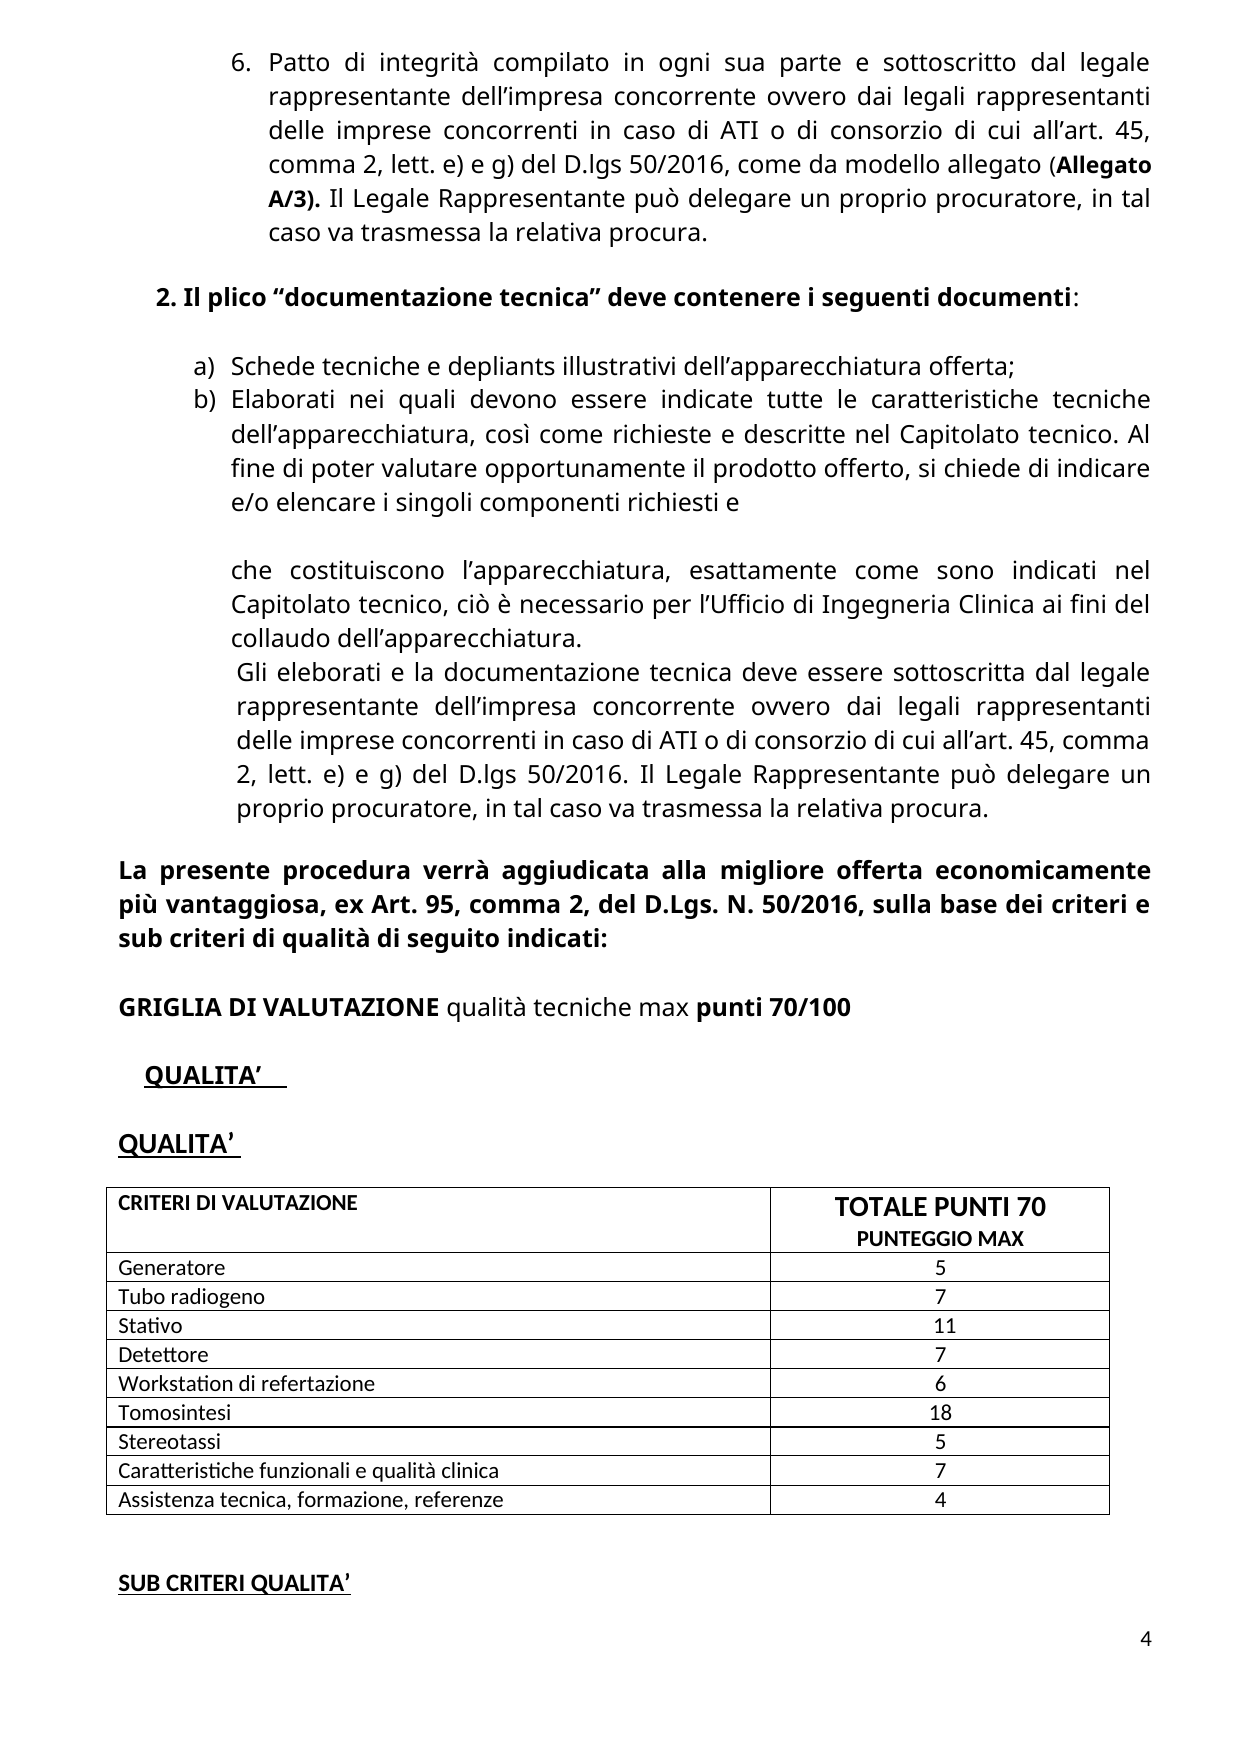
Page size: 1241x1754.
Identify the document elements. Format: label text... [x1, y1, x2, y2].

table_cell 5 [771, 1428, 1109, 1455]
table_cell Workstation di refertazione [107, 1369, 770, 1397]
table_cell 7 [771, 1340, 1109, 1368]
table_cell Caratteristiche funzionali e qualità clinica [107, 1456, 770, 1484]
text La presente procedura verrà aggiudicata alla migliore offerta economicamente più vantaggiosa, ex Art. 95, comma 2, del D.Lgs. N. 50/2016, sulla base dei criteri e sub criteri di qualità di seguito indicati: [118, 853, 1152, 955]
table_cell 18 [771, 1398, 1109, 1426]
table_cell Stativo [107, 1311, 770, 1339]
text che costituiscono l’apparecchiatura, esattamente come sono indicati nel Capitolato tecnico, ciò è necessario per l’Ufficio di Ingegneria Clinica ai fini del collaudo dell’apparecchiatura. [231, 552, 1152, 655]
table_cell 4 [771, 1486, 1109, 1513]
list Patto di integrità compilato in ogni sua parte e sottoscritto dal legale rappresentante dell’impresa concorrente ovvero dai legali rappresentanti delle imprese concorrenti in caso di ATI o di consorzio di cui all’art. 45, comma 2, lett. e) e g) del D.lgs 50/2016, come da modello allegato (Allegato A/3). Il Legale Rappresentante può delegare un proprio procuratore, in tal caso va trasmessa la relativa procura. [231, 44, 1152, 249]
text QUALITA’ [118, 1126, 1152, 1161]
text Gli eleborati e la documentazione tecnica deve essere sottoscritta dal legale rappresentante dell’impresa concorrente ovvero dai legali rappresentanti delle imprese concorrenti in caso di ATI o di consorzio di cui all’art. 45, comma 2, lett. e) e g) del D.lgs 50/2016. Il Legale Rappresentante può delegare un proprio procuratore, in tal caso va trasmessa la relativa procura. [236, 655, 1152, 825]
table_header CRITERI DI VALUTAZIONE [107, 1188, 770, 1252]
list Elaborati nei quali devono essere indicate tutte le caratteristiche tecniche dell’apparecchiatura, così come richieste e descritte nel Capitolato tecnico. Al fine di poter valutare opportunamente il prodotto offerto, si chiede di indicare e/o elencare i singoli componenti richiesti e [193, 382, 1152, 518]
text QUALITA’ [118, 1057, 1152, 1091]
text 2. Il plico “documentazione tecnica” deve contenere i seguenti documenti: [156, 280, 1152, 314]
text SUB CRITERI QUALITA’ [118, 1568, 1152, 1598]
table_cell Detettore [107, 1340, 770, 1368]
text GRIGLIA DI VALUTAZIONE qualità tecniche max punti 70/100 [118, 989, 1152, 1023]
table_cell 5 [771, 1253, 1109, 1281]
table_cell Generatore [107, 1253, 770, 1281]
table_cell 11 [771, 1311, 1109, 1339]
table_cell Tomosintesi [107, 1398, 770, 1426]
table_cell Assistenza tecnica, formazione, referenze [107, 1486, 770, 1513]
table_cell Tubo radiogeno [107, 1282, 770, 1310]
table_header TOTALE PUNTI 70 PUNTEGGIO MAX [771, 1188, 1109, 1252]
table_cell 6 [771, 1369, 1109, 1397]
table_cell 7 [771, 1282, 1109, 1310]
list Schede tecniche e depliants illustrativi dell’apparecchiatura offerta; [193, 348, 1152, 382]
table_cell Stereotassi [107, 1428, 770, 1455]
table_cell 7 [771, 1456, 1109, 1484]
